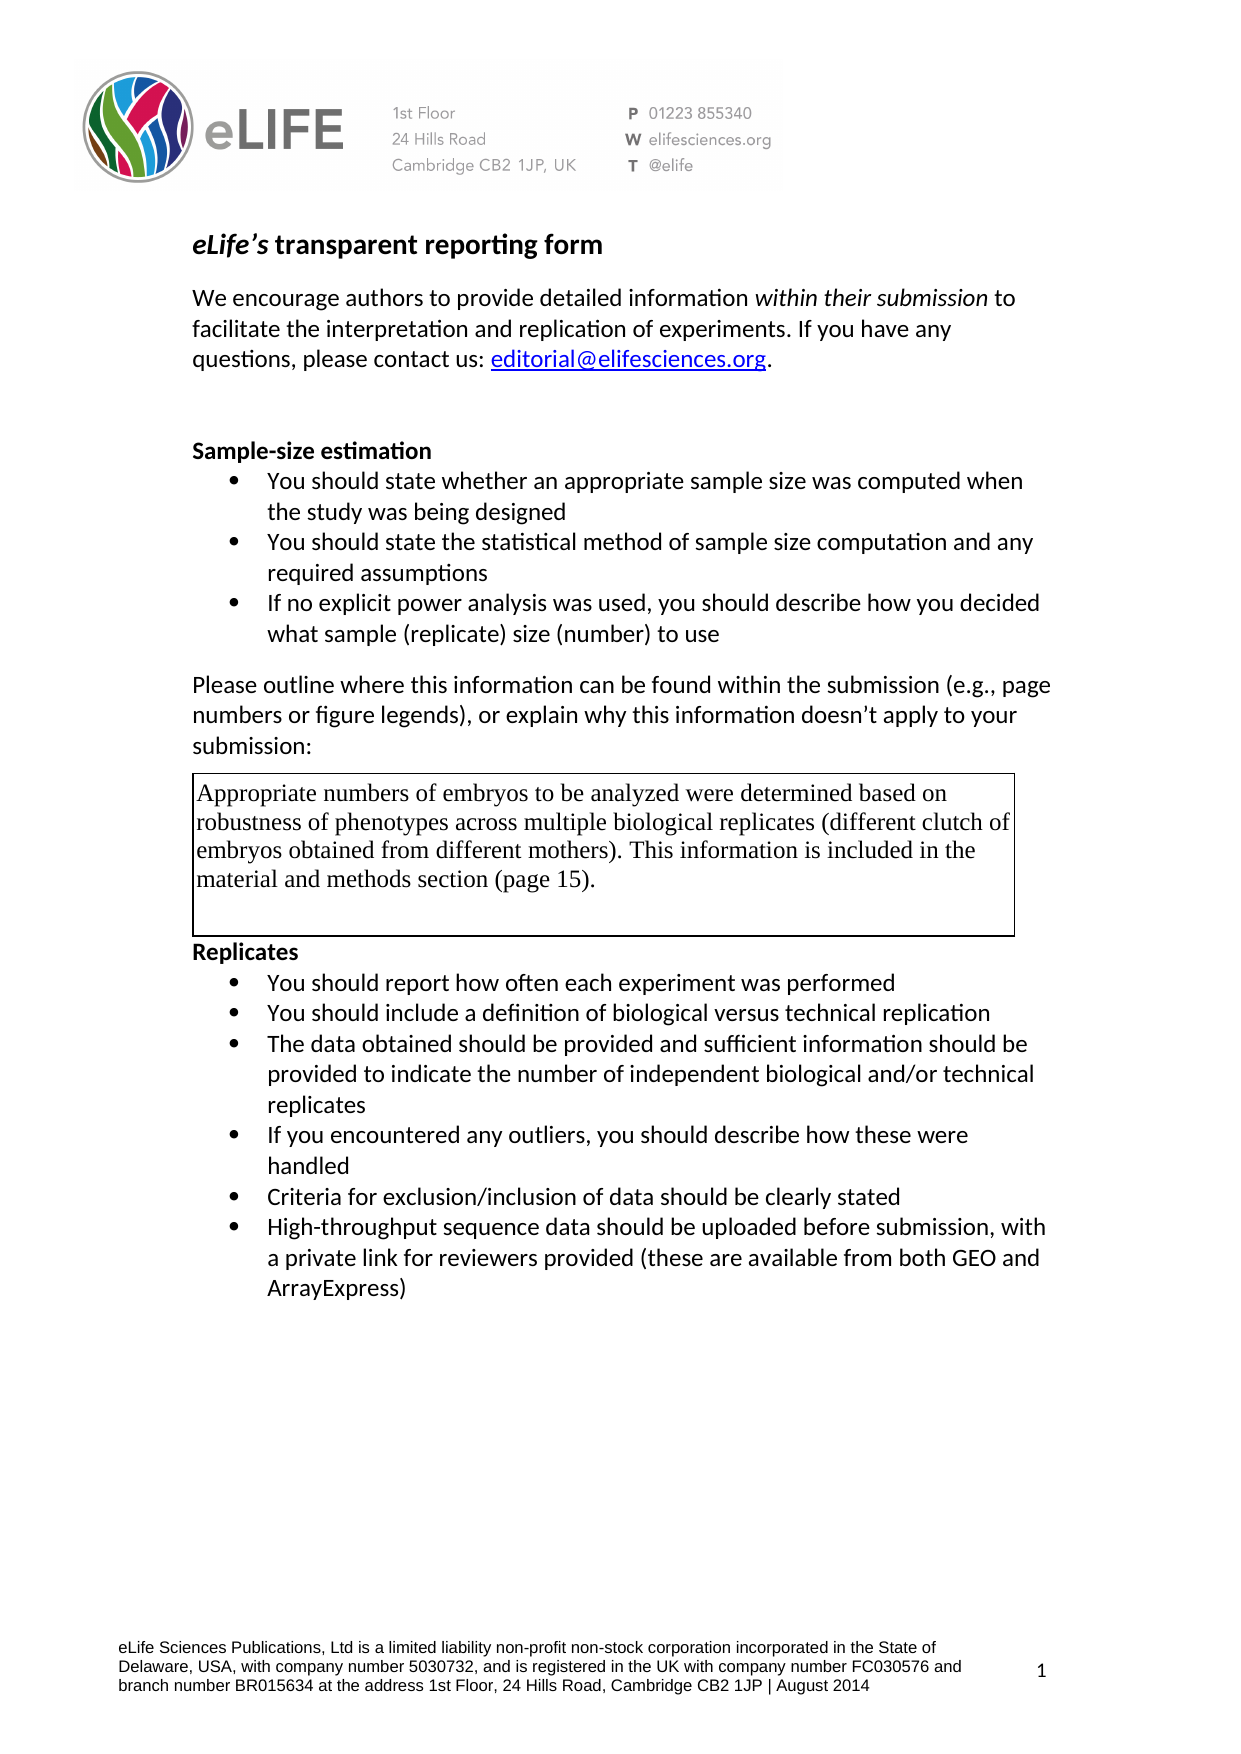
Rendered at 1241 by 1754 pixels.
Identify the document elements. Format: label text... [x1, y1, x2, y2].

list Criteria for exclusion/inclusion of data should be clearly stated [229, 1181, 1053, 1211]
list You should state whether an appropriate sample size was computed when the study was being designed [229, 466, 1053, 527]
text We encourage authors to provide detailed information within their submission to facilitate the interpretation and replication of experiments. If you have any questions, please contact us: editorial@elifesciences.org. [192, 282, 1053, 374]
list You should report how often each experiment was performed [229, 967, 1053, 998]
list The data obtained should be provided and sufficient information should be provided to indicate the number of independent biological and/or technical replicates [229, 1028, 1053, 1120]
list You should include a definition of biological versus technical replication [229, 998, 1053, 1028]
list You should state the statistical method of sample size computation and any required assumptions [229, 527, 1053, 588]
picture [73, 59, 784, 191]
text Sample-size estimation [192, 435, 1053, 466]
list If you encountered any outliers, you should describe how these were handled [229, 1120, 1053, 1181]
text Please outline where this information can be found within the submission (e.g., page numbers or figure legends), or explain why this information doesn’t apply to your submission: [192, 669, 1053, 761]
text Appropriate numbers of embryos to be analyzed were determined based on robustness of phenotypes across multiple biological replicates (different clutch of embryos obtained from different mothers). This information is included in the material and methods section (page 15). [194, 776, 1014, 895]
text eLife’s transparent reporting form [192, 226, 1053, 262]
list High-throughput sequence data should be uploaded before submission, with a private link for reviewers provided (these are available from both GEO and ArrayExpress) [229, 1211, 1053, 1303]
list If no explicit power analysis was used, you should describe how you decided what sample (replicate) size (number) to use [229, 588, 1053, 649]
text Replicates [192, 822, 1053, 967]
